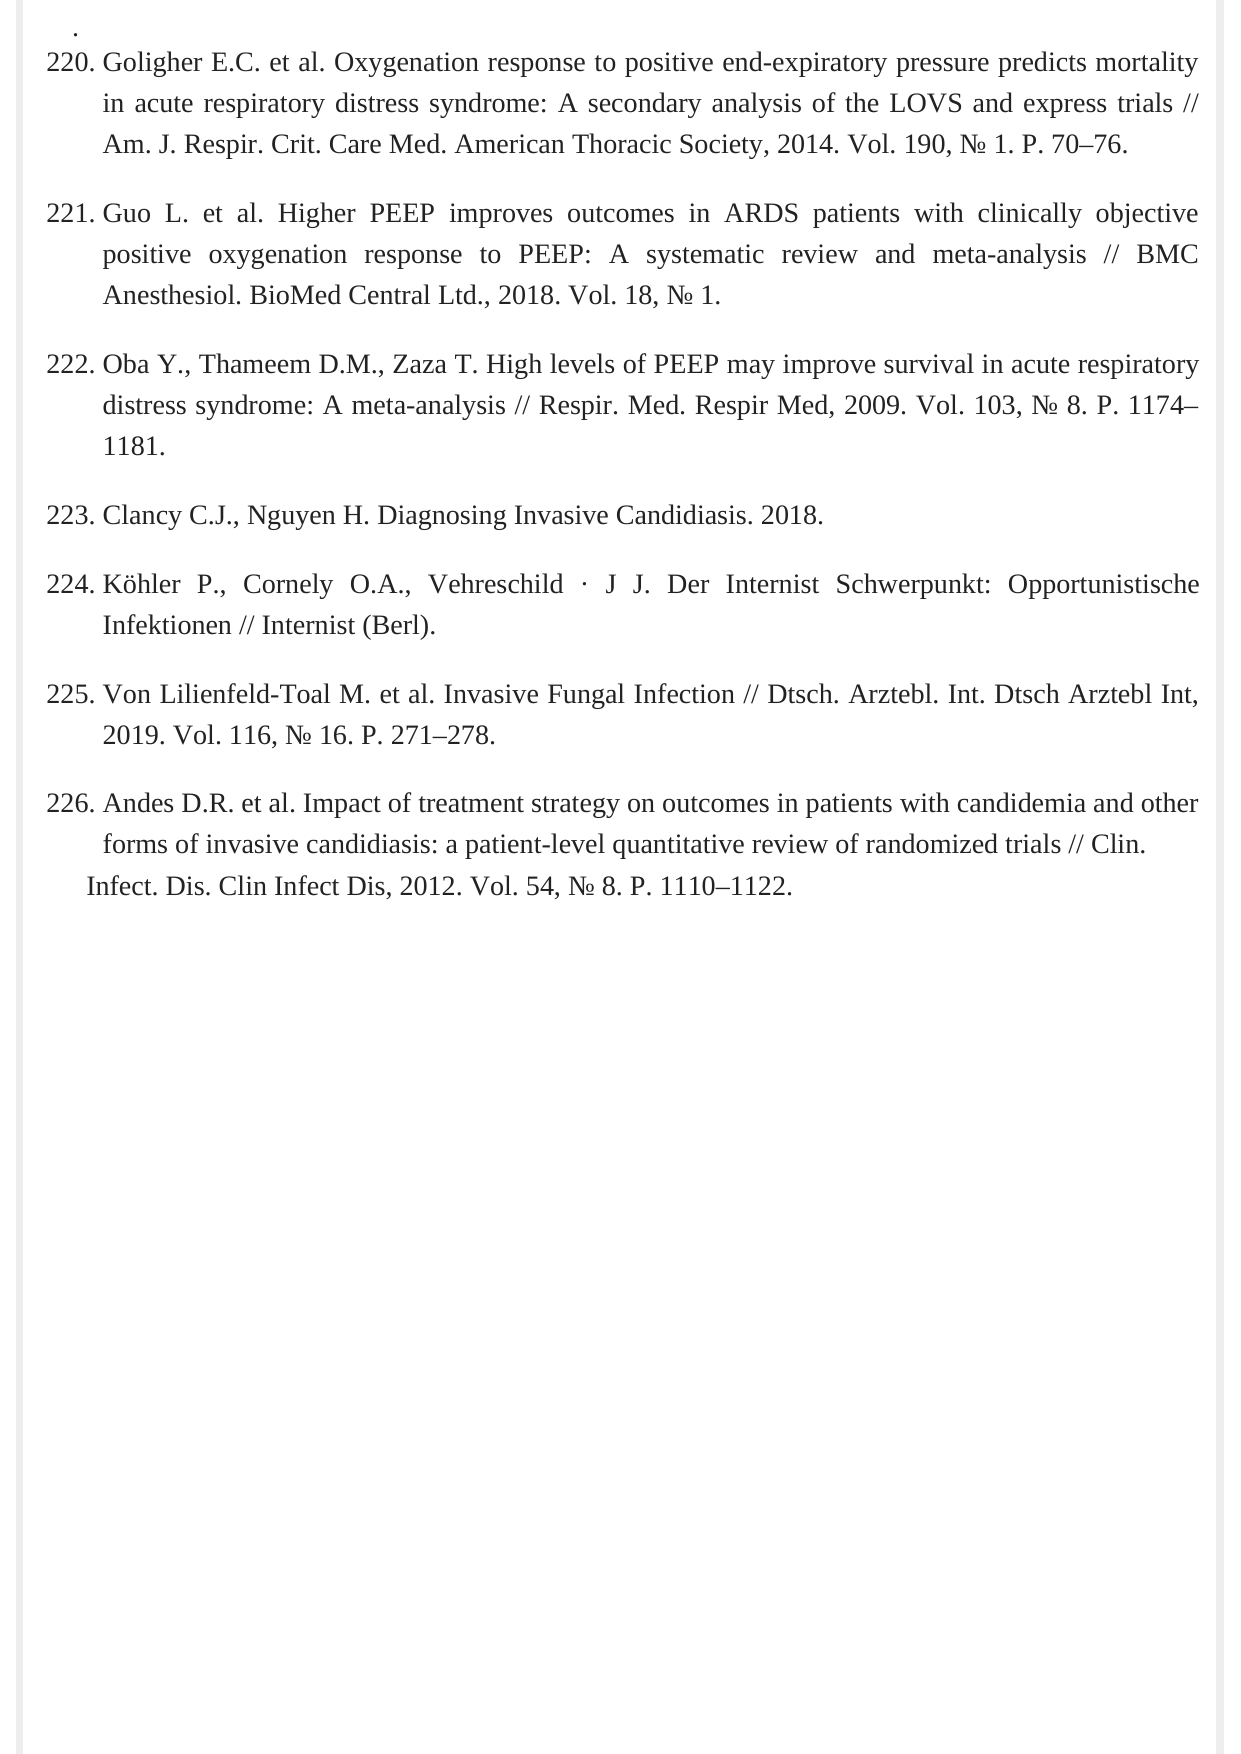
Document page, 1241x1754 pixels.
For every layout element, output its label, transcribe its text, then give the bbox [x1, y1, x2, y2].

list Clancy C.J., Nguyen H. Diagnosing Invasive Candidiasis. 2018. [30, 498, 1201, 530]
list Guo L. et al. Higher PEEP improves outcomes in ARDS patients with clinically objective positive oxygenation response to PEEP: A systematic review and meta-analysis // BMC Anesthesiol. BioMed Central Ltd., 2018. Vol. 18, № 1. [30, 196, 1201, 311]
text Infect. Dis. Clin Infect Dis, 2012. Vol. 54, № 8. P. 1110–1122. [86, 869, 1201, 901]
list Oba Y., Thameem D.M., Zaza T. High levels of PEEP may improve survival in acute respiratory distress syndrome: A meta-analysis // Respir. Med. Respir Med, 2009. Vol. 103, № 8. P. 1174– 1181. [30, 347, 1201, 461]
list Köhler P., Cornely O.A., Vehreschild · J J. Der Internist Schwerpunkt: Opportunistische Infektionen // Internist (Berl). [30, 567, 1201, 640]
list Goligher E.C. et al. Oxygenation response to positive end-expiratory pressure predicts mortality in acute respiratory distress syndrome: A secondary analysis of the LOVS and express trials // Am. J. Respir. Crit. Care Med. American Thoracic Society, 2014. Vol. 190, № 1. P. 70–76. [30, 45, 1201, 159]
list Andes D.R. et al. Impact of treatment strategy on outcomes in patients with candidemia and other forms of invasive candidiasis: a patient-level quantitative review of randomized trials // Clin. [30, 787, 1201, 860]
list Von Lilienfeld-Toal M. et al. Invasive Fungal Infection // Dtsch. Arztebl. Int. Dtsch Arztebl Int, 2019. Vol. 116, № 16. P. 271–278. [30, 677, 1201, 750]
